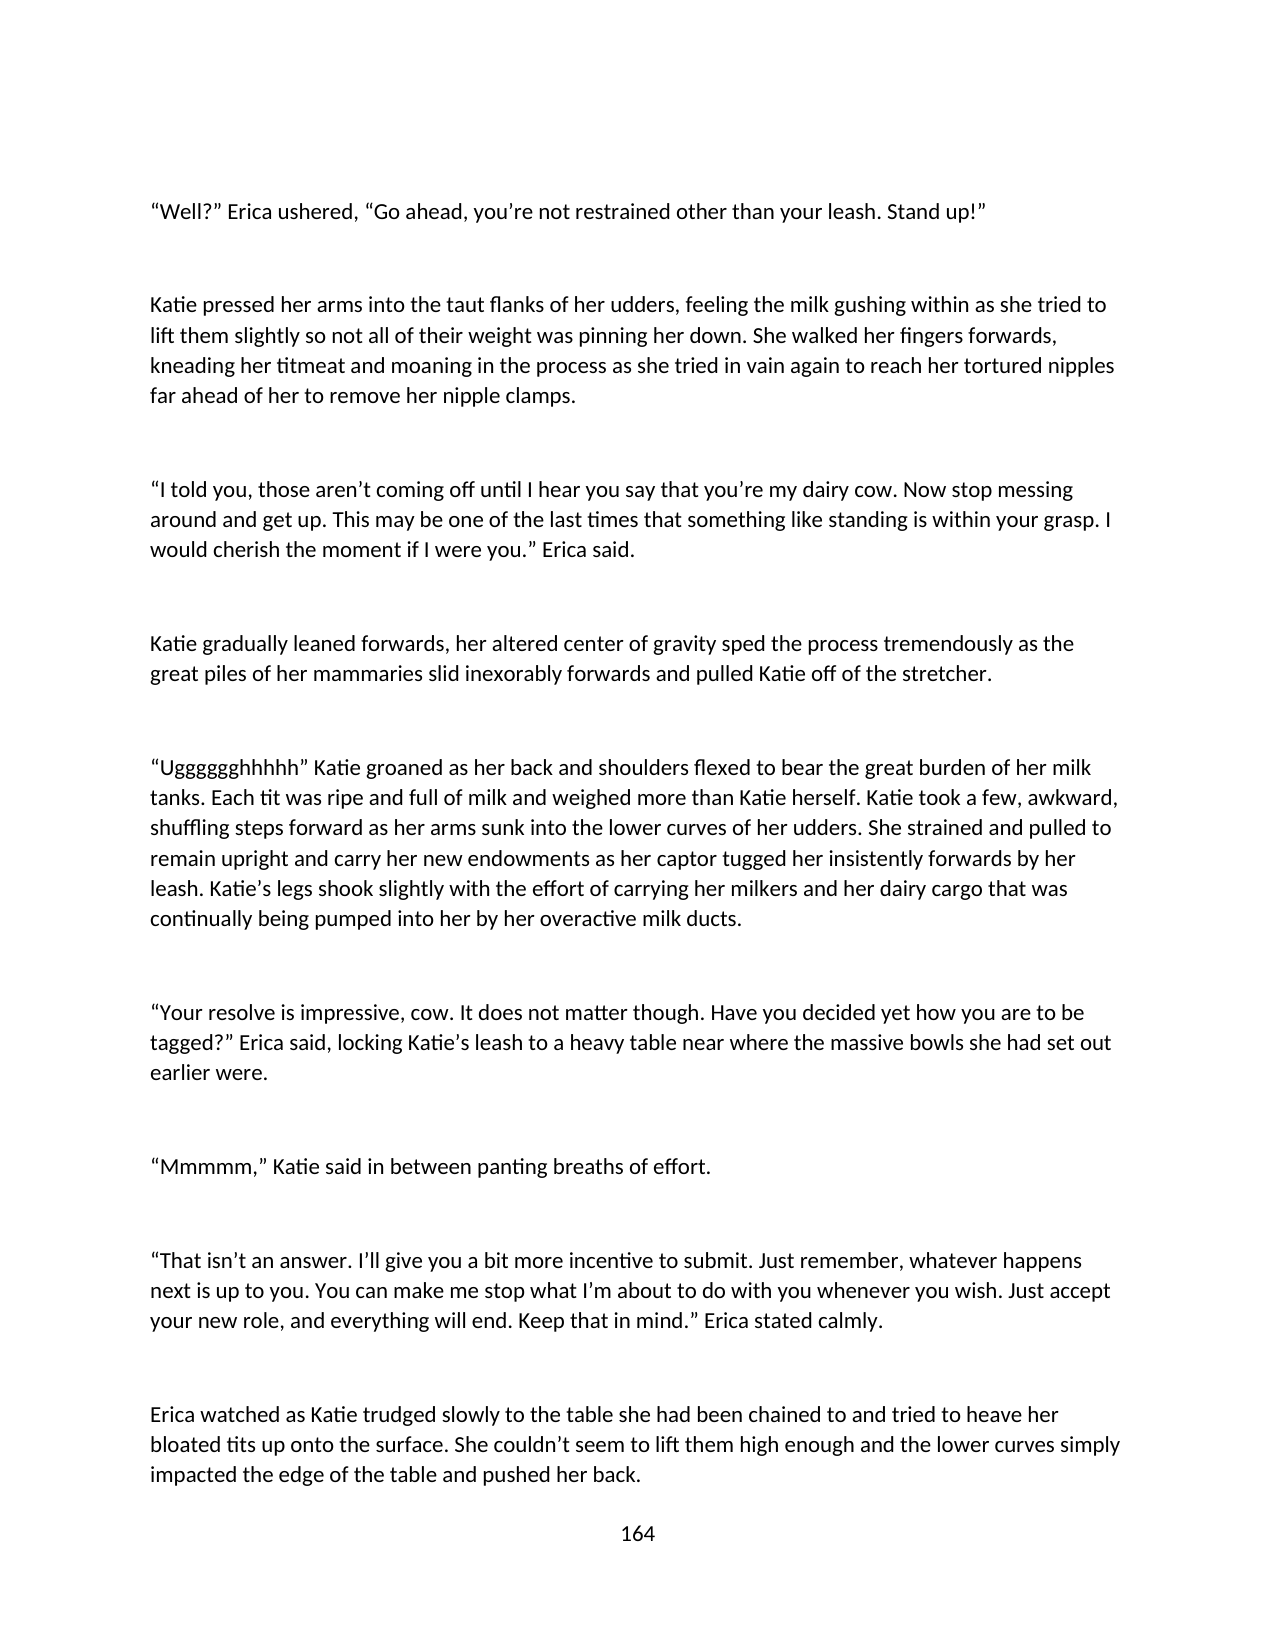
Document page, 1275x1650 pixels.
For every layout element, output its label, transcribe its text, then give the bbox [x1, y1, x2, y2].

text Erica watched as Katie trudged slowly to the table she had been chained to and tried to heave her bloated tits up onto the surface. She couldn’t seem to lift them high enough and the lower curves simply impacted the edge of the table and pushed her back. [150, 1400, 1125, 1488]
text “Mmmmm,” Katie said in between panting breaths of effort. [150, 1152, 1125, 1180]
text Katie pressed her arms into the taut flanks of her udders, feeling the milk gushing within as she tried to lift them slightly so not all of their weight was pinning her down. She walked her fingers forwards, kneading her titmeat and moaning in the process as she tried in vain again to reach her tortured nipples far ahead of her to remove her nipple clamps. [150, 291, 1125, 409]
text “Your resolve is impressive, cow. It does not matter though. Have you decided yet how you are to be tagged?” Erica said, locking Katie’s leash to a heavy table near where the massive bowls she had set out earlier were. [150, 998, 1125, 1086]
text “Ugggggghhhhh” Katie groaned as her back and shoulders flexed to bear the great burden of her milk tanks. Each tit was ripe and full of milk and weighed more than Katie herself. Katie took a few, awkward, shuffling steps forward as her arms sunk into the lower curves of her udders. She strained and pulled to remain upright and carry her new endowments as her captor tugged her insistently forwards by her leash. Katie’s legs shook slightly with the effort of carrying her milkers and her dairy cargo that was continually being pumped into her by her overactive milk ducts. [150, 753, 1125, 932]
text “I told you, those aren’t coming off until I hear you say that you’re my dairy cow. Now stop messing around and get up. This may be one of the last times that something like standing is within your grasp. I would cherish the moment if I were you.” Erica said. [150, 475, 1125, 563]
text Katie gradually leaned forwards, her altered center of gravity sped the process tremendously as the great piles of her mammaries slid inexorably forwards and pulled Katie off of the stretcher. [150, 629, 1125, 687]
text “Well?” Erica ushered, “Go ahead, you’re not restrained other than your leash. Stand up!” [150, 197, 1125, 225]
text “That isn’t an answer. I’ll give you a bit more incentive to submit. Just remember, whatever happens next is up to you. You can make me stop what I’m about to do with you whenever you wish. Just accept your new role, and everything will end. Keep that in mind.” Erica stated calmly. [150, 1246, 1125, 1334]
